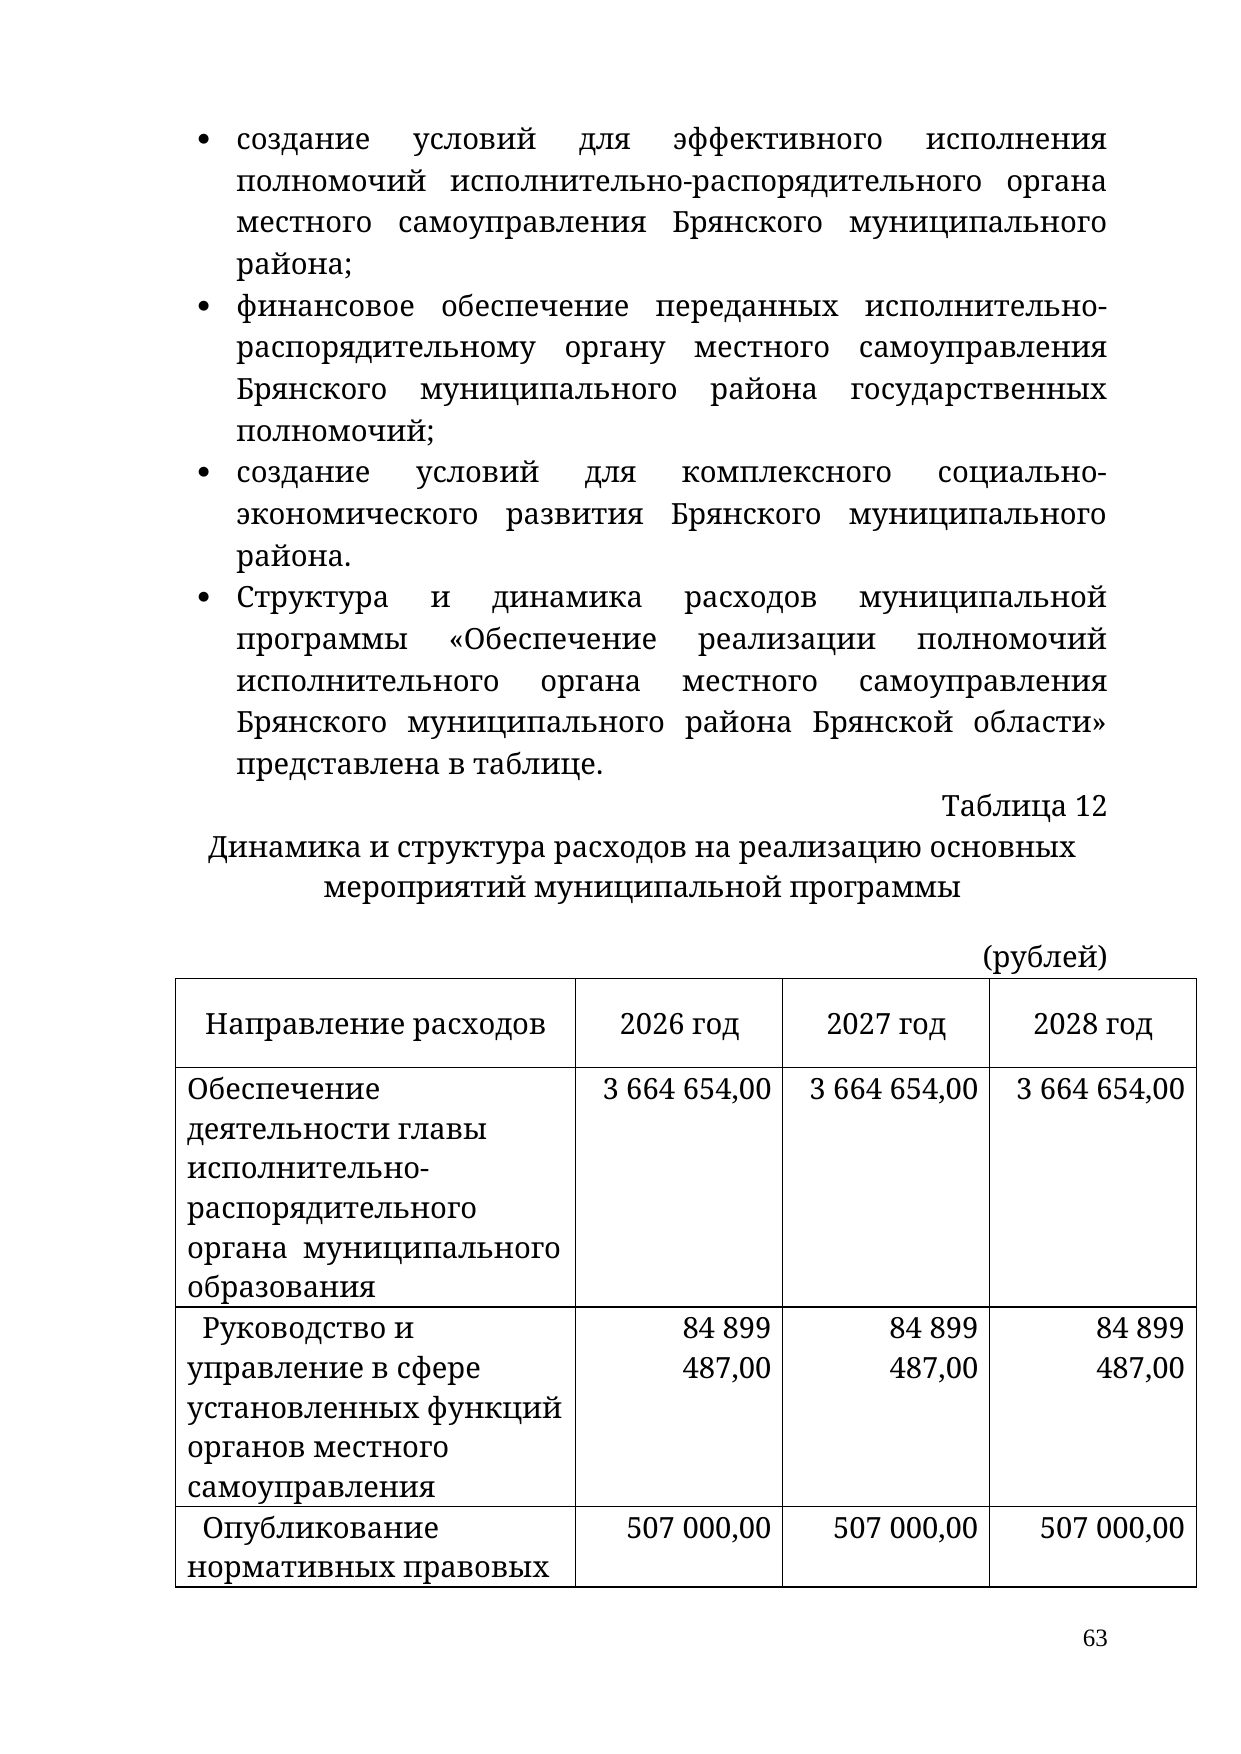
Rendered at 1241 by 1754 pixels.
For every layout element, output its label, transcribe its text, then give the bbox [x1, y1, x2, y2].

list создание условий для комплексного социально-экономического развития Брянского муниципального района. [199, 451, 1107, 574]
text Динамика и структура расходов на реализацию основных мероприятий муниципальной программы [177, 826, 1107, 906]
list Структура и динамика расходов муниципальной программы «Обеспечение реализации полномочий исполнительного органа местного самоуправления Брянского муниципального района Брянской области» представлена в таблице. [199, 576, 1107, 783]
table_header Направление расходов [176, 979, 575, 1067]
table_cell 3 664 654,00 [576, 1068, 782, 1306]
table_header 2027 год [783, 979, 989, 1067]
table_cell 84 899 487,00 [576, 1308, 782, 1506]
table_cell 507 000,00 [783, 1507, 989, 1586]
text (рублей) [327, 906, 1107, 976]
table_cell 84 899 487,00 [990, 1308, 1196, 1506]
table_cell 84 899 487,00 [783, 1308, 989, 1506]
table_header 2028 год [990, 979, 1196, 1067]
list финансовое обеспечение переданных исполнительно-распорядительному органу местного самоуправления Брянского муниципального района государственных полномочий; [199, 285, 1107, 449]
text Таблица 12 [327, 785, 1107, 824]
table_cell Руководство и управление в сфере установленных функций органов местного самоуправления [176, 1308, 575, 1506]
table_cell 507 000,00 [990, 1507, 1196, 1586]
table_cell 3 664 654,00 [990, 1068, 1196, 1306]
table_cell 507 000,00 [576, 1507, 782, 1586]
list создание условий для эффективного исполнения полномочий исполнительно-распорядительного органа местного самоуправления Брянского муниципального района; [199, 118, 1107, 283]
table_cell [176, 1507, 575, 1586]
table_header 2026 год [576, 979, 782, 1067]
table_cell 3 664 654,00 [783, 1068, 989, 1306]
table_cell Обеспечение деятельности главы исполнительно-распорядительного органа муниципального образования [176, 1068, 575, 1306]
